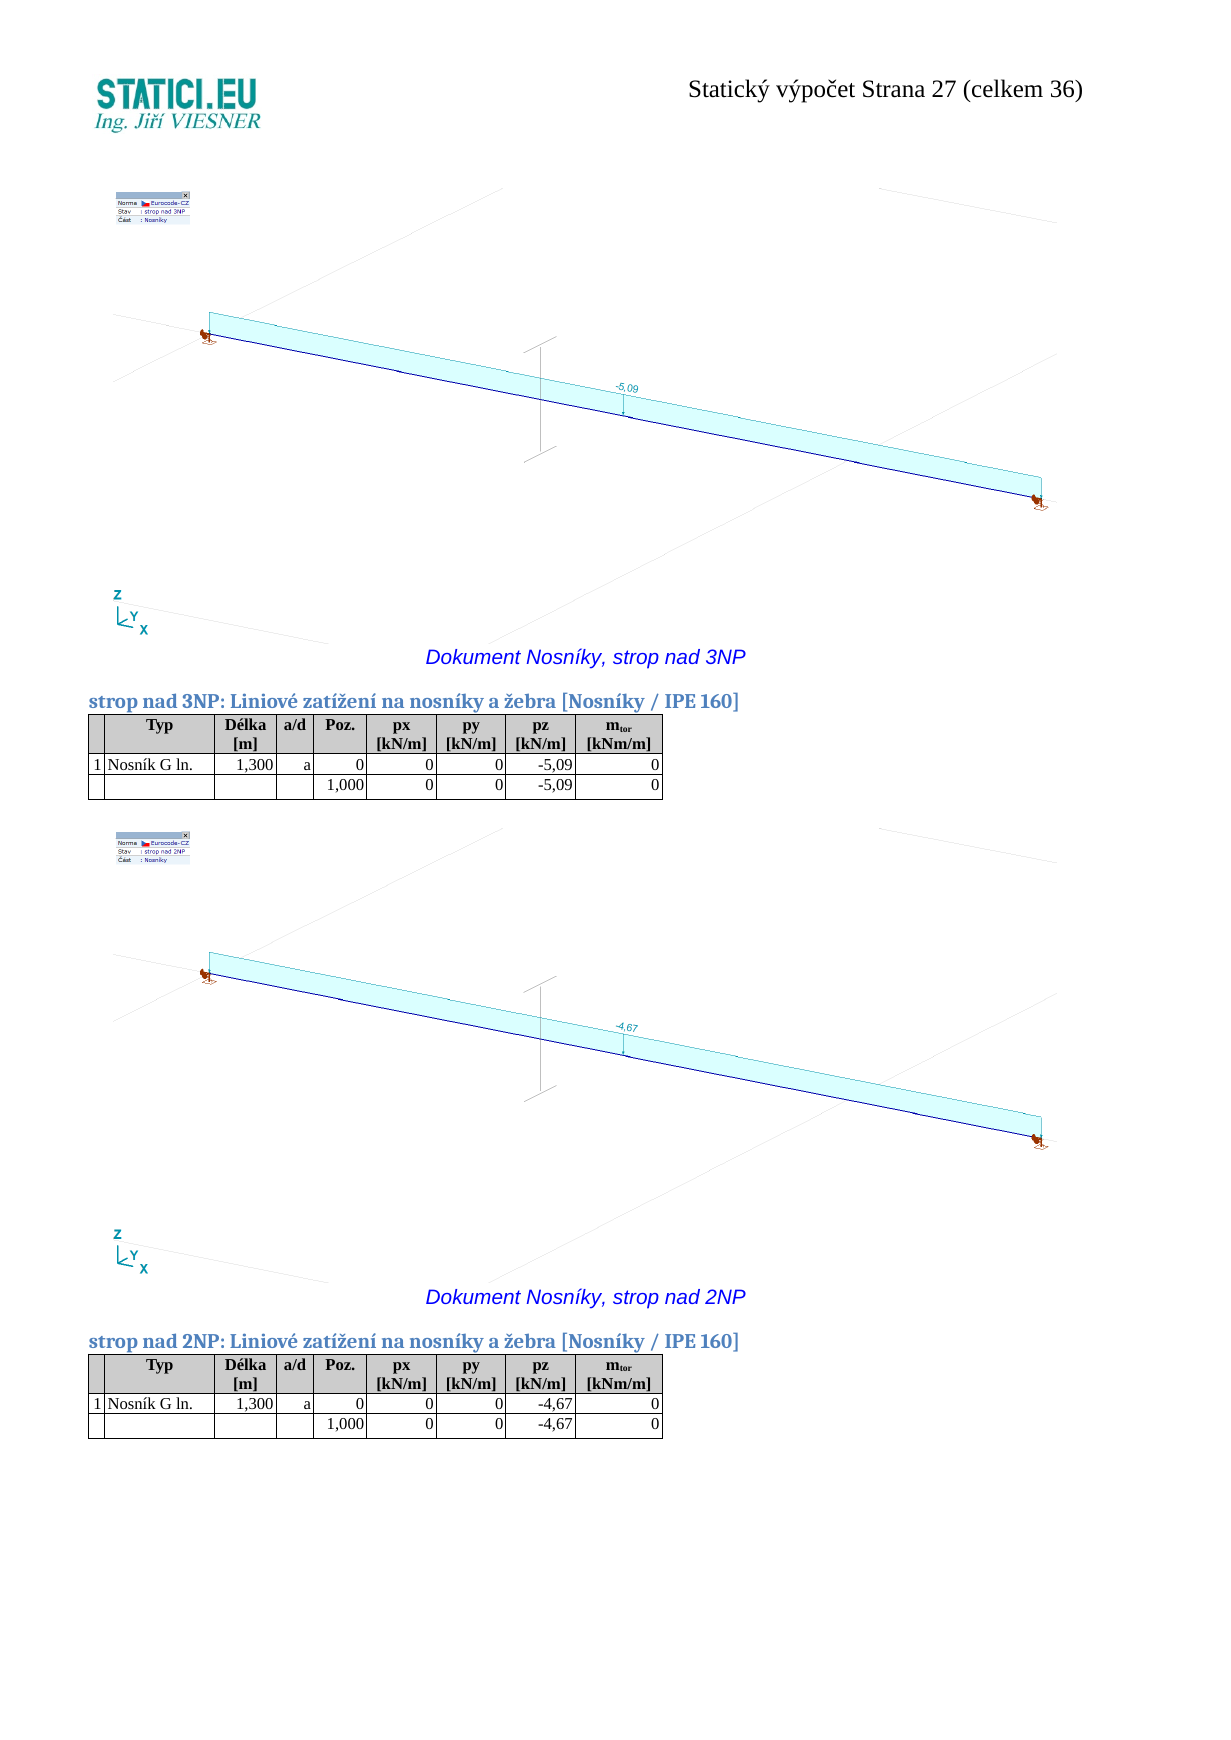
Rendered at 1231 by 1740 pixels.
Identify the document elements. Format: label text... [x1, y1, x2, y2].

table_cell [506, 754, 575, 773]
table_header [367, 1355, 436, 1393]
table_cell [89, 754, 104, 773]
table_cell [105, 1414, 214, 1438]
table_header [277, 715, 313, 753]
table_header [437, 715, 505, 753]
picture [113, 188, 1059, 646]
subtitle strop nad 2NP: Liniové zatížení na nosníky a žebra [Nosníky / IPE 160] [89, 1329, 1083, 1353]
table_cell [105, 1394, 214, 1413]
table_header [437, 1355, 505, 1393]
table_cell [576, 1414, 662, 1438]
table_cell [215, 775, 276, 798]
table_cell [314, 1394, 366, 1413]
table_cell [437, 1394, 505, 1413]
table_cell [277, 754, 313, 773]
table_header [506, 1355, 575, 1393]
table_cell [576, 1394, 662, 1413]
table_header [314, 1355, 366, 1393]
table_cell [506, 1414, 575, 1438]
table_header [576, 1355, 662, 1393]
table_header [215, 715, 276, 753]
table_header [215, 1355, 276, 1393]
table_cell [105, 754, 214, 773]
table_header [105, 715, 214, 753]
picture [92, 74, 262, 134]
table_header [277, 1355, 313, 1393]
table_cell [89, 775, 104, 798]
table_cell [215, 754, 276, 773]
picture [113, 828, 1059, 1285]
text Dokument Nosníky, strop nad 2NP [89, 1285, 1083, 1309]
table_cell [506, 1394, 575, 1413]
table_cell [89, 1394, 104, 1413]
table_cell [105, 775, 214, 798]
subtitle strop nad 3NP: Liniové zatížení na nosníky a žebra [Nosníky / IPE 160] [89, 690, 1083, 714]
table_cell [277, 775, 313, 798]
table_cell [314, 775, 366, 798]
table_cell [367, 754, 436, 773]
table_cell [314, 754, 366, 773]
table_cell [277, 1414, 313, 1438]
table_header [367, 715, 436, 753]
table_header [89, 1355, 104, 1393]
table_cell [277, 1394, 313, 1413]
text Dokument Nosníky, strop nad 3NP [89, 645, 1083, 669]
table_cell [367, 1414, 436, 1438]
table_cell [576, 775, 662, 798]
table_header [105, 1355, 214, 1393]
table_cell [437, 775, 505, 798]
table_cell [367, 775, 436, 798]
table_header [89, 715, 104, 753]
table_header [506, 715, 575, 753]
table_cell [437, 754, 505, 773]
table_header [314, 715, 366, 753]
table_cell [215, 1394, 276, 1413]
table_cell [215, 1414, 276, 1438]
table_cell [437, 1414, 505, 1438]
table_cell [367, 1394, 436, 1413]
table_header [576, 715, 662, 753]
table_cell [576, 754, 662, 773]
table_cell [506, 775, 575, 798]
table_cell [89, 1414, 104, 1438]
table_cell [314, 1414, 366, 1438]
